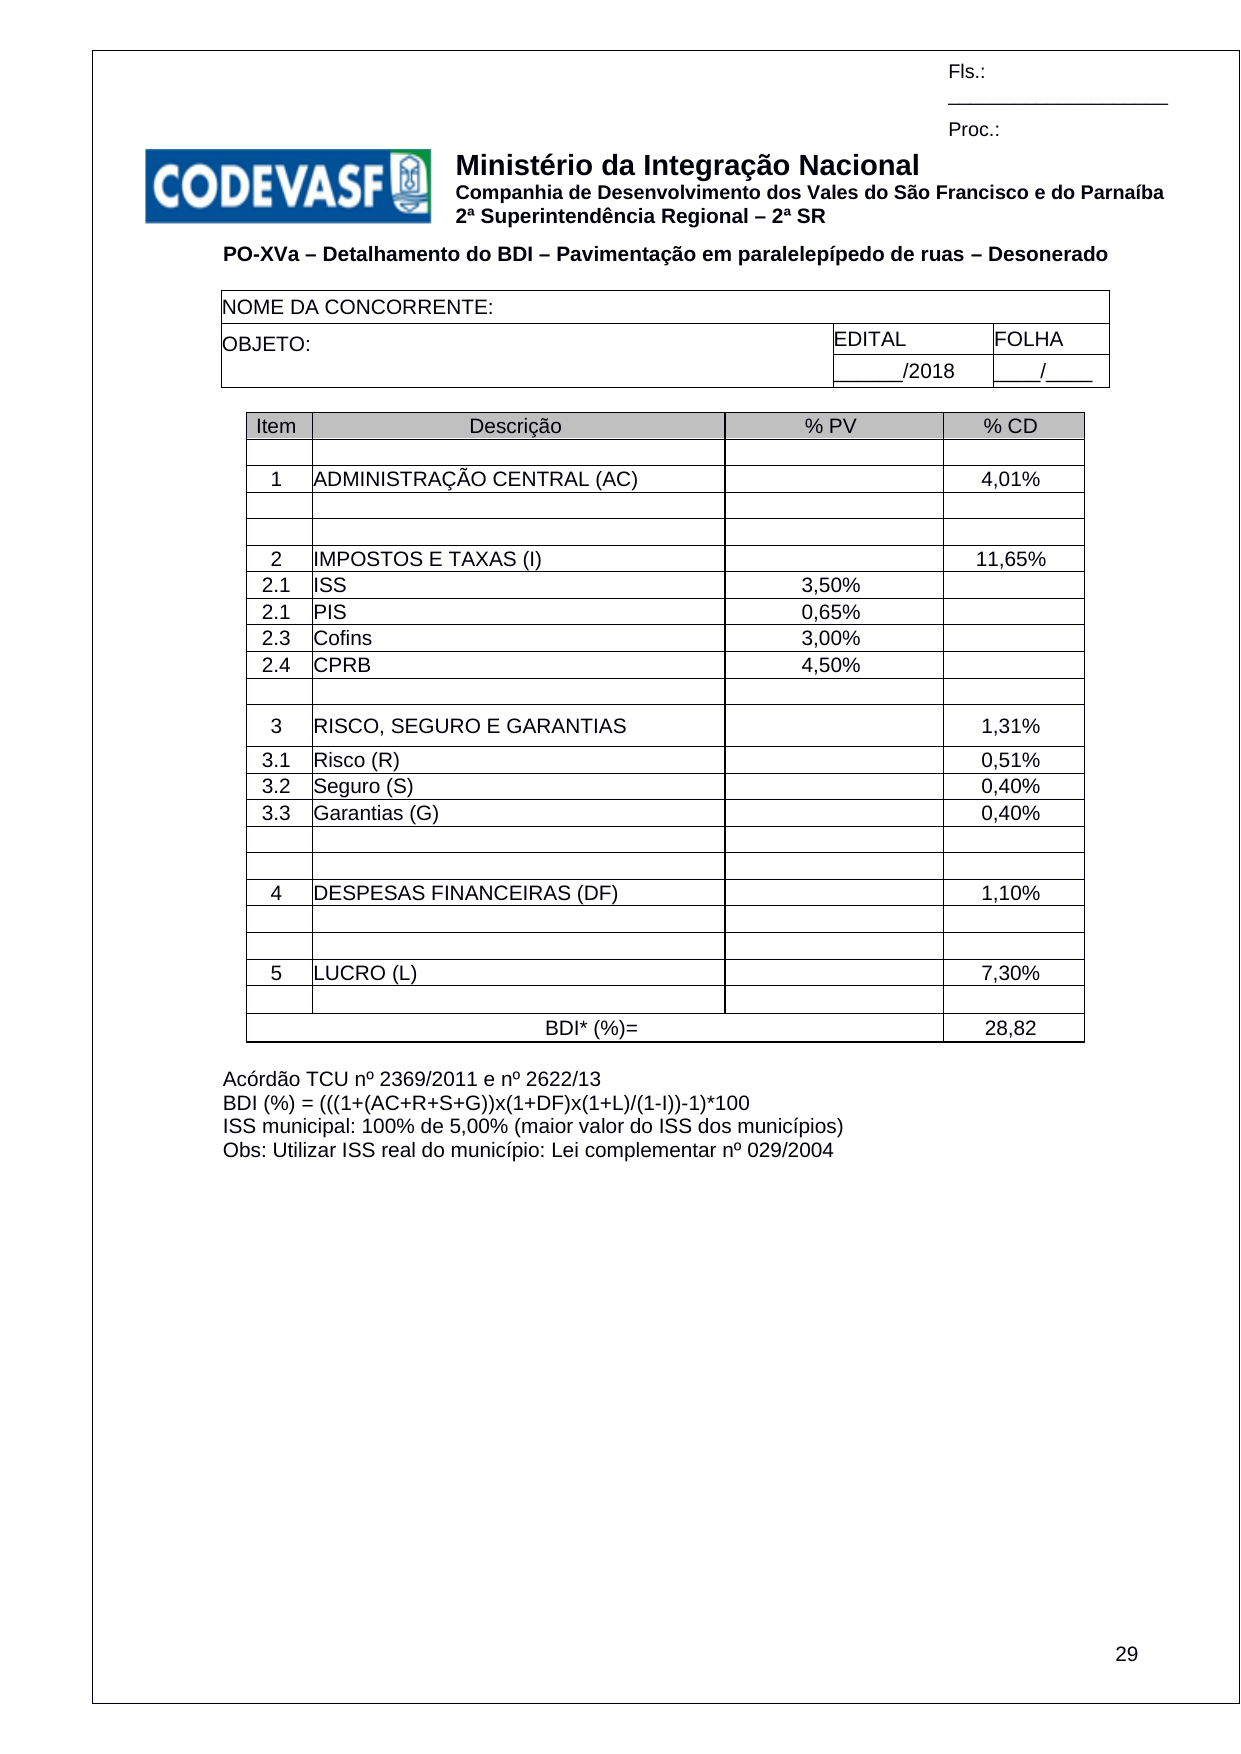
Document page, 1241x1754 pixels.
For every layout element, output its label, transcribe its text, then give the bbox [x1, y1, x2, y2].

table_cell [247, 827, 312, 852]
table_cell [726, 747, 943, 773]
table_cell [313, 519, 724, 545]
table_cell [944, 933, 1084, 958]
table_cell [313, 853, 724, 879]
table_cell [313, 827, 724, 852]
table_cell [944, 440, 1084, 465]
table_cell 2.1 [247, 599, 312, 624]
table_cell [944, 599, 1084, 624]
table_cell 0,65% [726, 599, 943, 624]
table_cell [313, 933, 724, 958]
table_cell 3,00% [726, 625, 943, 651]
table_cell Risco (R) [313, 747, 724, 773]
table_cell [944, 519, 1084, 545]
table_cell Seguro (S) [313, 774, 724, 799]
table_cell 0,51% [944, 747, 1084, 773]
table_cell [944, 625, 1084, 651]
table_cell FOLHA [994, 324, 1109, 354]
table_cell [944, 572, 1084, 598]
table_cell [313, 906, 724, 932]
table_cell 4,50% [726, 652, 943, 677]
table_cell PIS [313, 599, 724, 624]
table_cell [726, 880, 943, 905]
table_cell 2.3 [247, 625, 312, 651]
table_cell RISCO, SEGURO E GARANTIAS [313, 705, 724, 746]
table_cell [726, 440, 943, 465]
table_cell 3 [247, 705, 312, 746]
table_cell 1,10% [944, 880, 1084, 905]
table_cell ______/2018 [834, 355, 993, 387]
table_cell [313, 493, 724, 518]
table_cell ADMINISTRAÇÃO CENTRAL (AC) [313, 466, 724, 492]
table_cell [944, 853, 1084, 879]
table_cell 2.4 [247, 652, 312, 677]
table_cell [247, 853, 312, 879]
table_cell 3.3 [247, 800, 312, 826]
table_cell [247, 906, 312, 932]
table_cell 1,31% [944, 705, 1084, 746]
table_cell [726, 827, 943, 852]
table_cell [313, 440, 724, 465]
table_cell [944, 493, 1084, 518]
text Obs: Utilizar ISS real do município: Lei complementar nº 029/2004 [223, 1138, 1138, 1162]
table_cell [726, 519, 943, 545]
table_cell [726, 853, 943, 879]
table_cell 3.2 [247, 774, 312, 799]
table_cell [247, 933, 312, 958]
table_cell [726, 466, 943, 492]
table_cell [944, 906, 1084, 932]
table_cell [944, 679, 1084, 704]
table_header % PV [726, 413, 943, 438]
table_cell CPRB [313, 652, 724, 677]
table_cell 4,01% [944, 466, 1084, 492]
table_cell [726, 679, 943, 704]
table_cell [247, 440, 312, 465]
table_cell [726, 906, 943, 932]
table_cell [247, 986, 312, 1013]
table_cell [726, 800, 943, 826]
table_cell [247, 679, 312, 704]
table_cell [313, 986, 724, 1013]
table_cell 0,40% [944, 774, 1084, 799]
picture [145, 149, 433, 226]
table_cell [726, 774, 943, 799]
text Acórdão TCU nº 2369/2011 e nº 2622/13 [223, 1066, 1138, 1090]
table_cell [726, 986, 943, 1013]
table_cell OBJETO: [222, 324, 833, 387]
table_cell [944, 652, 1084, 677]
table_cell IMPOSTOS E TAXAS (I) [313, 546, 724, 571]
text PO-XVa – Detalhamento do BDI – Pavimentação em paralelepípedo de ruas – Desonerado [193, 242, 556, 266]
table_cell 1 [247, 466, 312, 492]
table_cell 5 [247, 960, 312, 985]
table_cell ISS [313, 572, 724, 598]
table_header Item [247, 413, 312, 438]
table_cell [726, 933, 943, 958]
table_header Descrição [313, 413, 724, 438]
table_cell [313, 679, 724, 704]
table_cell 4 [247, 880, 312, 905]
table_cell [944, 827, 1084, 852]
table_cell Garantias (G) [313, 800, 724, 826]
table_cell 11,65% [944, 546, 1084, 571]
table_cell EDITAL [834, 324, 993, 354]
table_cell [726, 960, 943, 985]
table_cell [247, 519, 312, 545]
table_cell 2 [247, 546, 312, 571]
table_cell 7,30% [944, 960, 1084, 985]
text ISS municipal: 100% de 5,00% (maior valor do ISS dos municípios) [223, 1114, 1138, 1138]
table_cell BDI* (%)= [247, 1014, 943, 1041]
table_header % CD [944, 413, 1084, 438]
table_cell [247, 493, 312, 518]
table_cell DESPESAS FINANCEIRAS (DF) [313, 880, 724, 905]
table_cell 2.1 [247, 572, 312, 598]
table_cell 28,82 [944, 1014, 1084, 1041]
table_cell Cofins [313, 625, 724, 651]
table_cell ____/____ [994, 355, 1109, 387]
table_cell [726, 705, 943, 746]
table_cell 0,40% [944, 800, 1084, 826]
table_cell [726, 546, 943, 571]
table_header NOME DA CONCORRENTE: [222, 291, 1109, 323]
table_cell 3,50% [726, 572, 943, 598]
table_cell [726, 493, 943, 518]
table_cell [944, 986, 1084, 1013]
text BDI (%) = (((1+(AC+R+S+G))x(1+DF)x(1+L)/(1-I))-1)*100 [223, 1090, 1138, 1114]
table_cell LUCRO (L) [313, 960, 724, 985]
table_cell 3.1 [247, 747, 312, 773]
